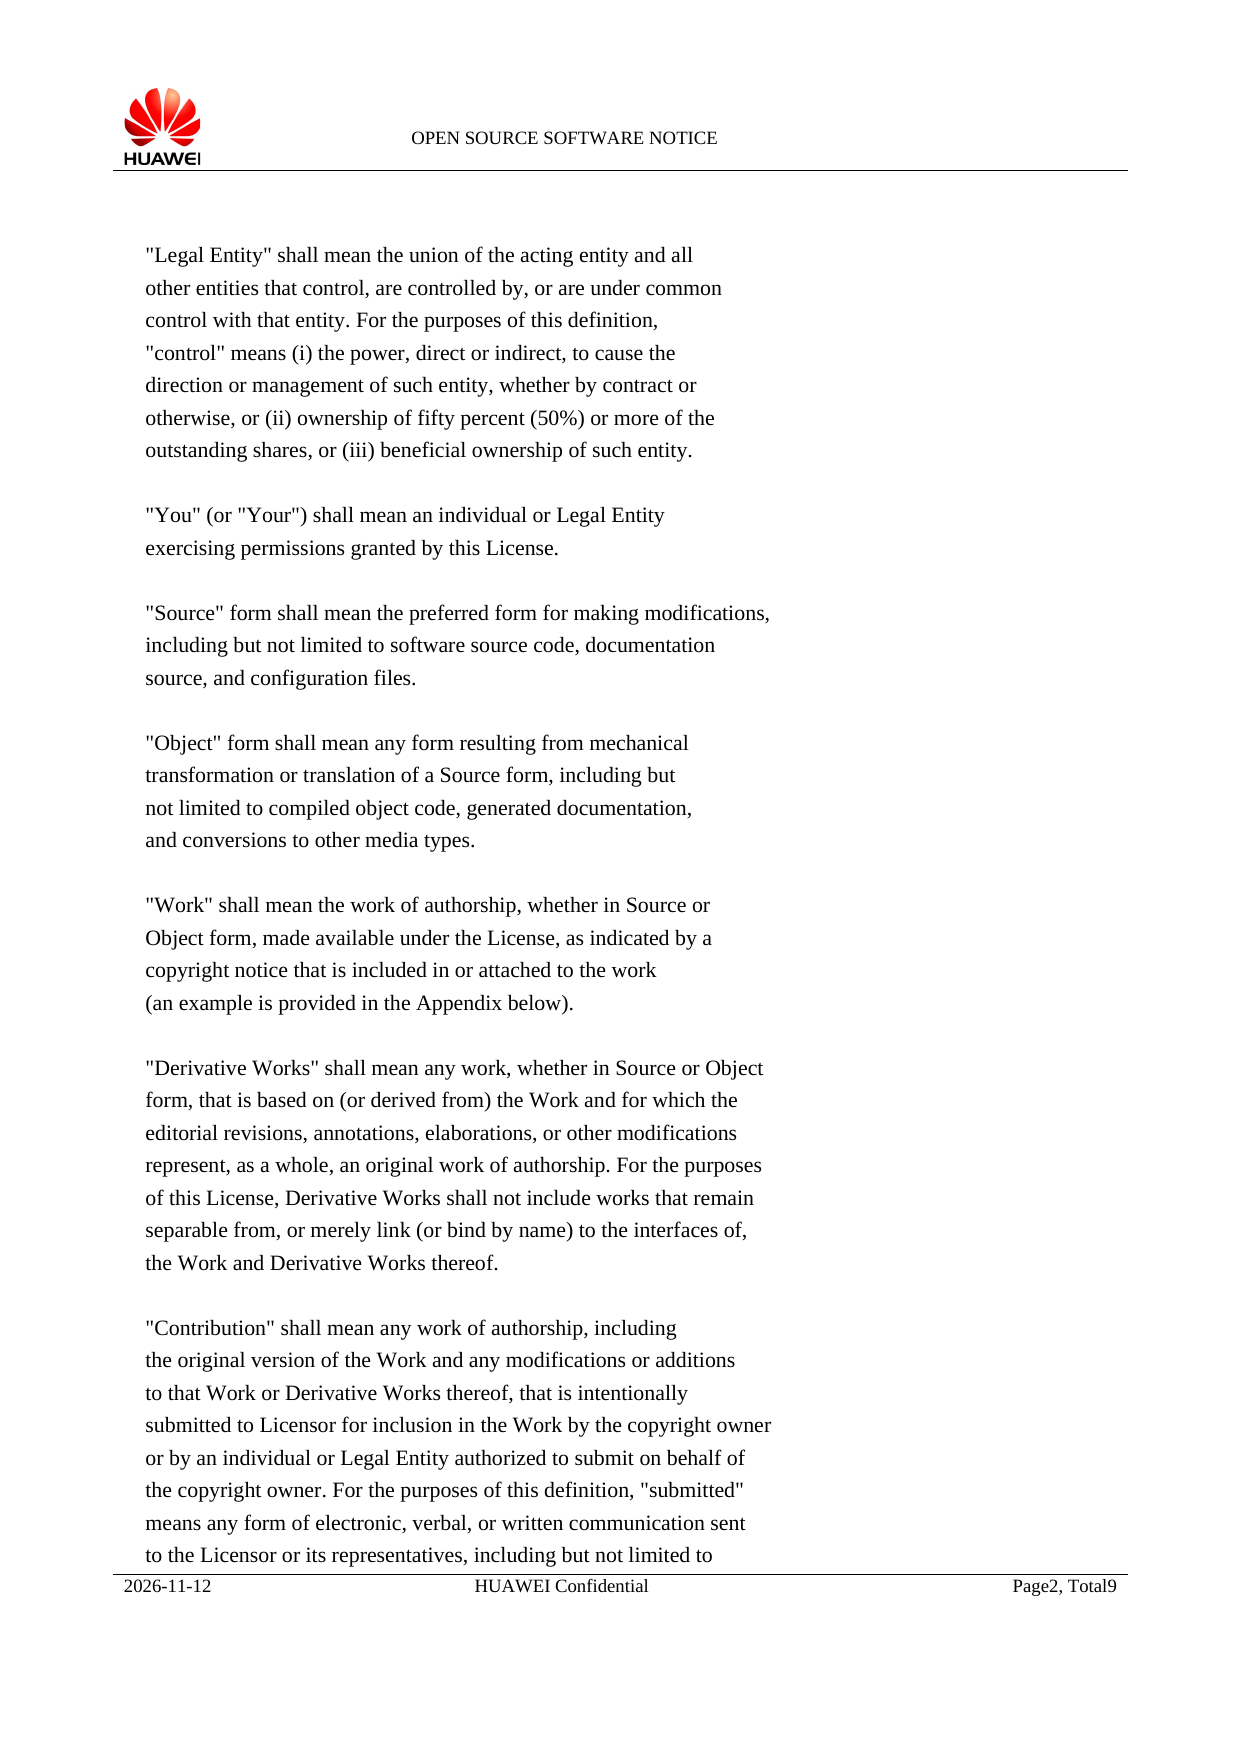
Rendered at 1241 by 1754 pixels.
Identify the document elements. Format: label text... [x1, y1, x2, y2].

picture [124, 88, 201, 165]
